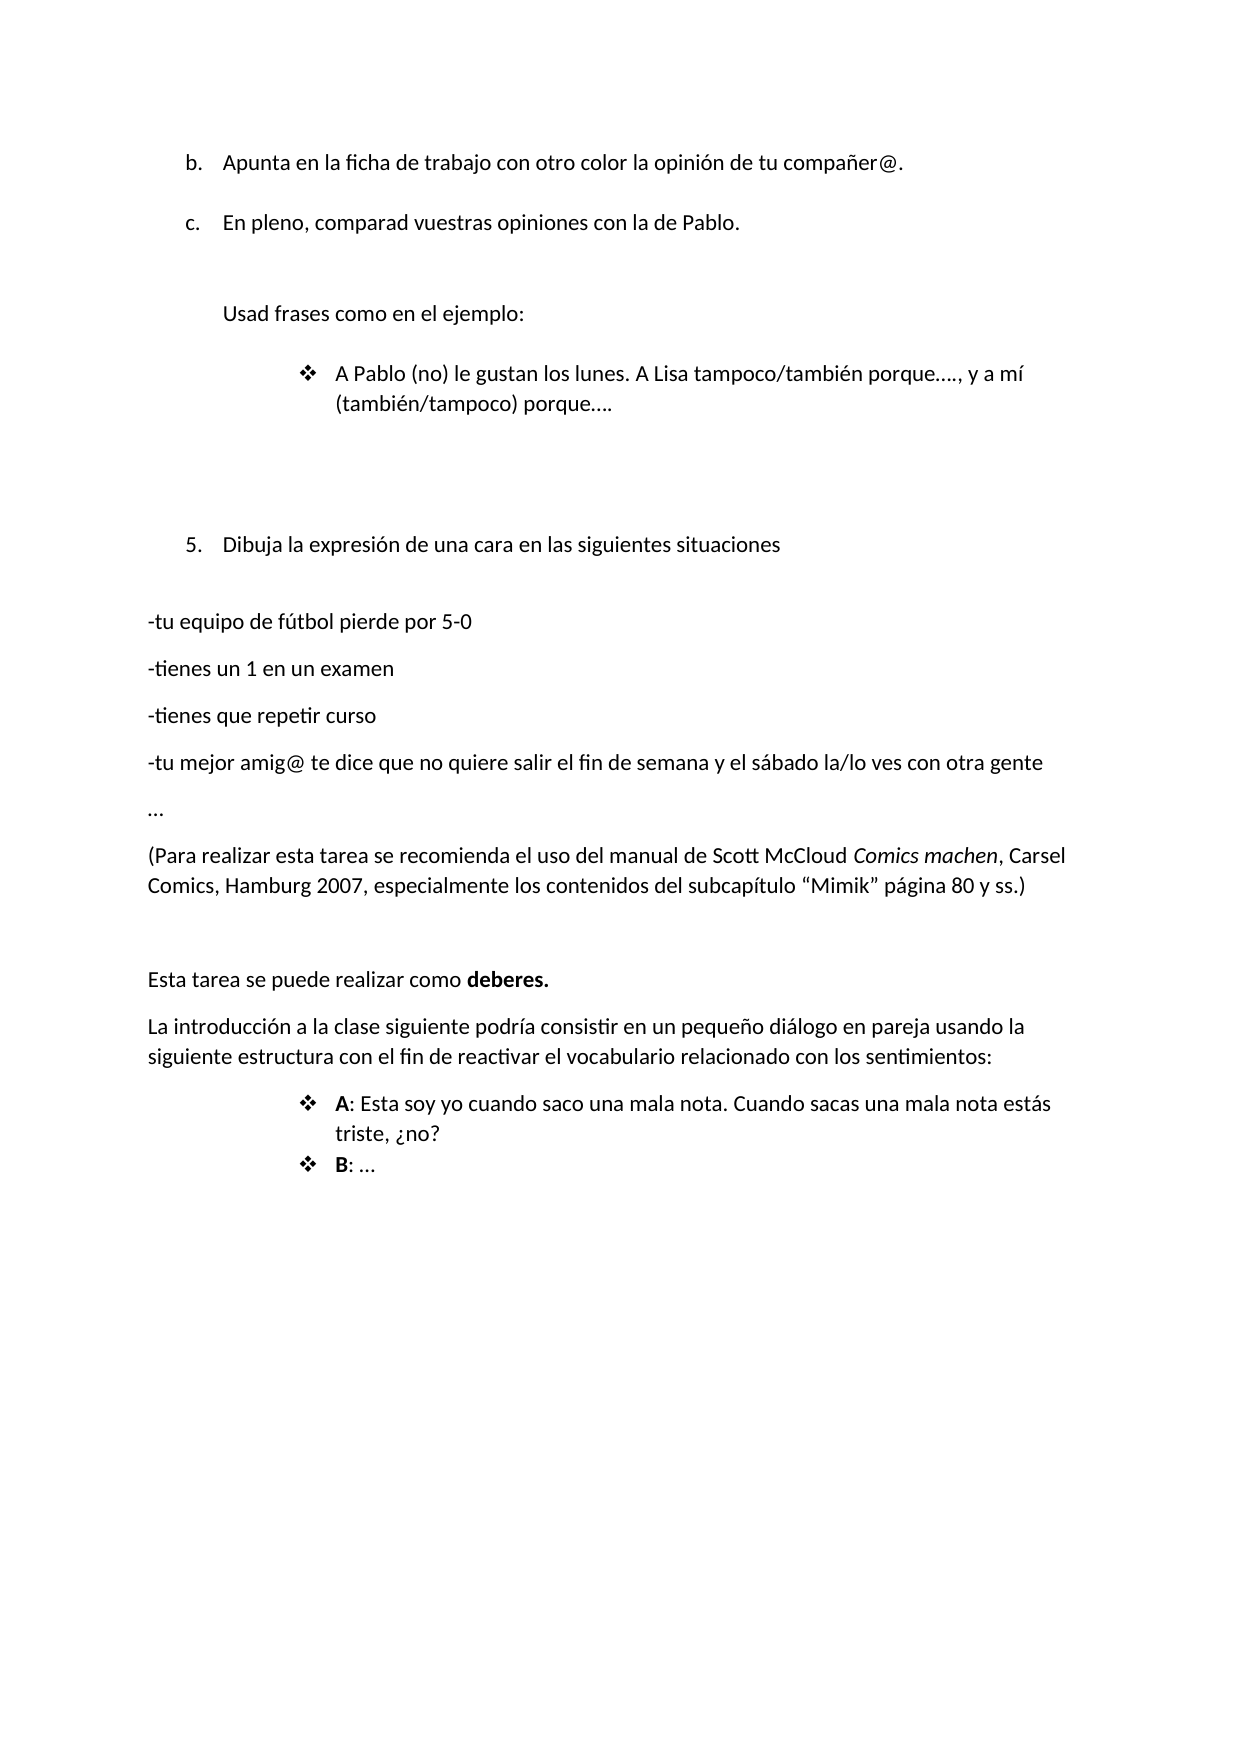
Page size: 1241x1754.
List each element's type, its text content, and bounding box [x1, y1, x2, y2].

list Dibuja la expresión de una cara en las siguientes situaciones [185, 530, 1093, 558]
text La introducción a la clase siguiente podría consistir en un pequeño diálogo en pareja usando la siguiente estructura con el fin de reactivar el vocabulario relacionado con los sentimientos: [148, 1012, 1093, 1070]
text -tienes que repetir curso [148, 701, 1093, 729]
list A Pablo (no) le gustan los lunes. A Lisa tampoco/también porque…., y a mí (también/tampoco) porque…. [298, 359, 1093, 417]
list A: Esta soy yo cuando saco una mala nota. Cuando sacas una mala nota estás triste, ¿no? [298, 1089, 1093, 1147]
text -tu equipo de fútbol pierde por 5-0 [148, 607, 1093, 635]
list En pleno, comparad vuestras opiniones con la de Pablo. [185, 208, 1093, 236]
text (Para realizar esta tarea se recomienda el uso del manual de Scott McCloud Comics machen, Carsel Comics, Hamburg 2007, especialmente los contenidos del subcapítulo “Mimik” página 80 y ss.) [148, 841, 1093, 899]
list Apunta en la ficha de trabajo con otro color la opinión de tu compañer@. [185, 148, 1093, 176]
text -tienes un 1 en un examen [148, 654, 1093, 682]
list B: … [298, 1150, 1093, 1178]
text -tu mejor amig@ te dice que no quiere salir el fin de semana y el sábado la/lo ves con otra gente [148, 748, 1093, 776]
text Esta tarea se puede realizar como deberes. [148, 965, 1093, 993]
list Usad frases como en el ejemplo: [223, 299, 1093, 327]
text … [148, 794, 1093, 822]
